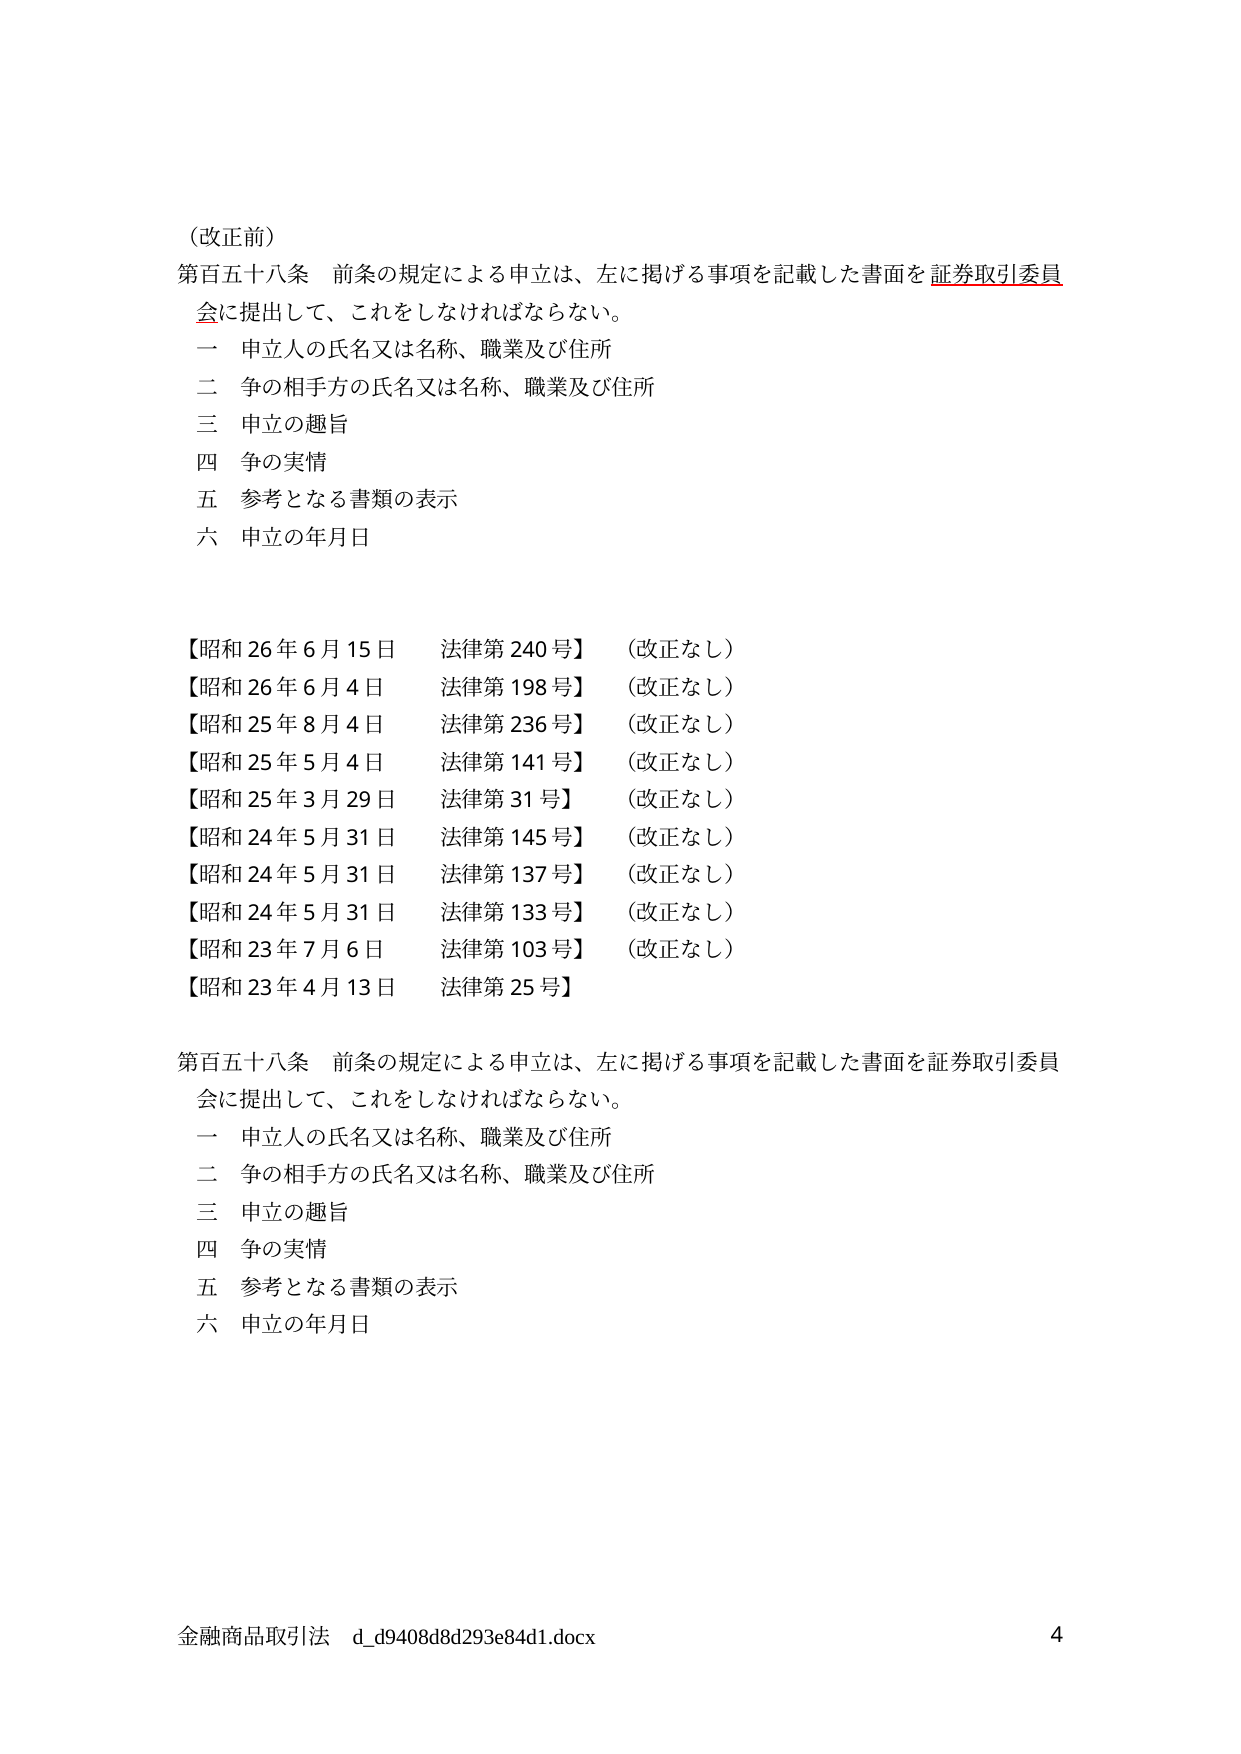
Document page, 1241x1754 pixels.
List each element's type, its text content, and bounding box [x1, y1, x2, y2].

text 二 争の相手方の氏名又は名称、職業及び住所 [196, 367, 1063, 404]
text （改正前） [177, 217, 1063, 254]
text 二 争の相手方の氏名又は名称、職業及び住所 [196, 1154, 1063, 1192]
text 【昭和23年4月13日 法律第25号】 [177, 967, 1063, 1004]
text 【昭和24年5月31日 法律第145号】 （改正なし） [177, 817, 1063, 854]
text 一 申立人の氏名又は名称、職業及び住所 [196, 1117, 1063, 1154]
text 【昭和24年5月31日 法律第137号】 （改正なし） [177, 854, 1063, 892]
text 四 争の実情 [196, 442, 1063, 479]
text 【昭和26年6月4日 法律第198号】 （改正なし） [177, 667, 1063, 704]
text 三 申立の趣旨 [196, 1192, 1063, 1229]
text 【昭和26年6月15日 法律第240号】 （改正なし） [177, 629, 1063, 667]
text 【昭和23年7月6日 法律第103号】 （改正なし） [177, 929, 1063, 967]
text 五 参考となる書類の表示 [196, 479, 1063, 517]
text 【昭和25年5月4日 法律第141号】 （改正なし） [177, 742, 1063, 779]
text 第百五十八条 前条の規定による申立は、左に掲げる事項を記載した書面を証券取引委員会に提出して、これをしなければならない。 [177, 254, 1063, 329]
text 【昭和25年8月4日 法律第236号】 （改正なし） [177, 704, 1063, 742]
text 六 申立の年月日 [196, 517, 1063, 554]
text 三 申立の趣旨 [196, 404, 1063, 442]
text 五 参考となる書類の表示 [196, 1267, 1063, 1304]
text 【昭和25年3月29日 法律第31号】 （改正なし） [177, 779, 1063, 817]
text 第百五十八条 前条の規定による申立は、左に掲げる事項を記載した書面を証券取引委員会に提出して、これをしなければならない。 [177, 1042, 1063, 1117]
text 【昭和24年5月31日 法律第133号】 （改正なし） [177, 892, 1063, 929]
text 四 争の実情 [196, 1229, 1063, 1267]
text 六 申立の年月日 [196, 1304, 1063, 1342]
text 一 申立人の氏名又は名称、職業及び住所 [196, 329, 1063, 367]
